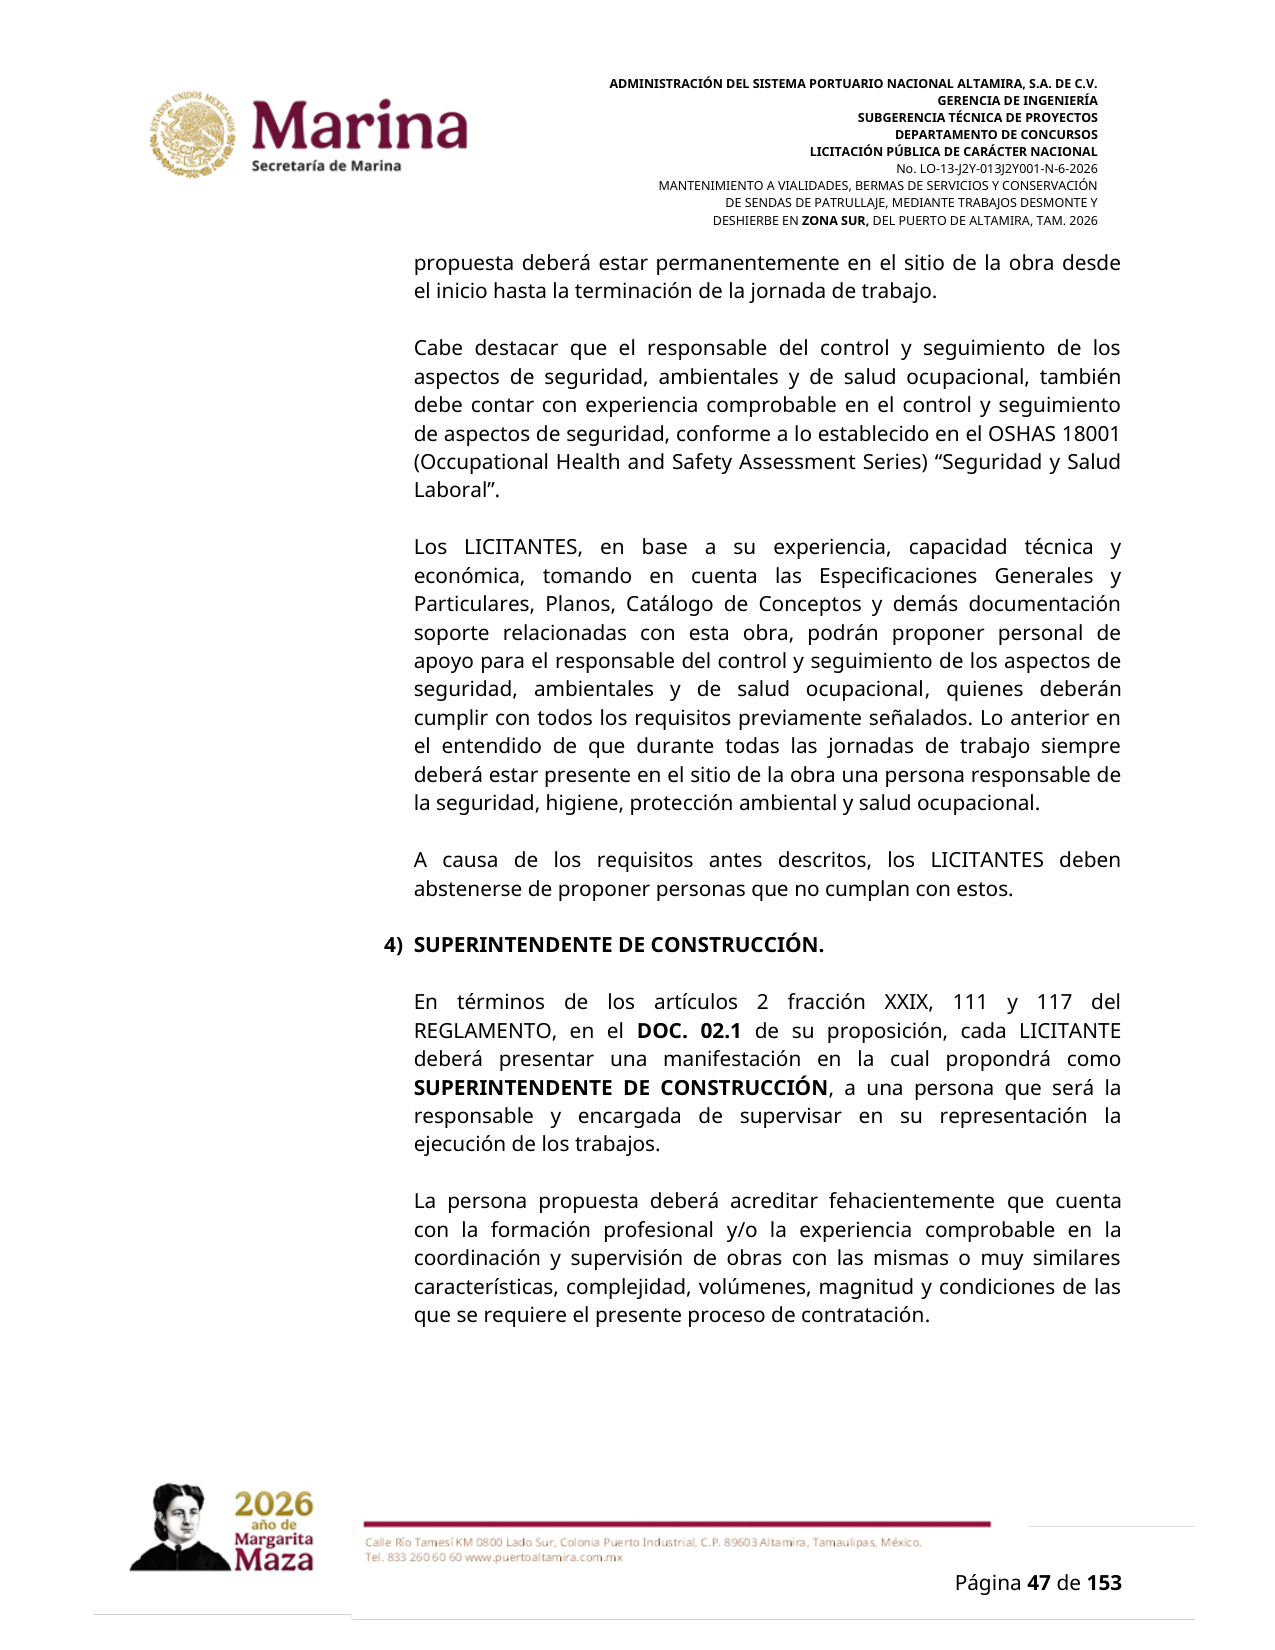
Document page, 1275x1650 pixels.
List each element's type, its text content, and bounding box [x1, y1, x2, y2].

list SUPERINTENDENTE DE CONSTRUCCIÓN. [384, 931, 1122, 959]
picture [102, 56, 515, 208]
list La persona propuesta deberá acreditar fehacientemente que cuenta con la formación profesional y/o la experiencia comprobable en la coordinación y supervisión de obras con las mismas o muy similares características, complejidad, volúmenes, magnitud y condiciones de las que se requiere el presente proceso de contratación. [413, 1186, 1122, 1329]
text A causa de los requisitos antes descritos, los LICITANTES deben abstenerse de proponer personas que no cumplan con estos. [413, 845, 1122, 902]
picture [93, 1452, 1195, 1621]
text Los LICITANTES, en base a su experiencia, capacidad técnica y económica, tomando en cuenta las Especificaciones Generales y Particulares, Planos, Catálogo de Conceptos y demás documentación soporte relacionadas con esta obra, podrán proponer personal de apoyo para el responsable del control y seguimiento de los aspectos de seguridad, ambientales y de salud ocupacional, quienes deberán cumplir con todos los requisitos previamente señalados. Lo anterior en el entendido de que durante todas las jornadas de trabajo siempre deberá estar presente en el sitio de la obra una persona responsable de la seguridad, higiene, protección ambiental y salud ocupacional. [413, 532, 1122, 817]
list En términos de los artículos 2 fracción XXIX, 111 y 117 del REGLAMENTO, en el DOC. 02.1 de su proposición, cada LICITANTE deberá presentar una manifestación en la cual propondrá como SUPERINTENDENTE DE CONSTRUCCIÓN, a una persona que será la responsable y encargada de supervisar en su representación la ejecución de los trabajos. [413, 987, 1122, 1158]
text Cabe destacar que el responsable del control y seguimiento de los aspectos de seguridad, ambientales y de salud ocupacional, también debe contar con experiencia comprobable en el control y seguimiento de aspectos de seguridad, conforme a lo establecido en el OSHAS 18001 (Occupational Health and Safety Assessment Series) “Seguridad y Salud Laboral”. [413, 333, 1122, 504]
